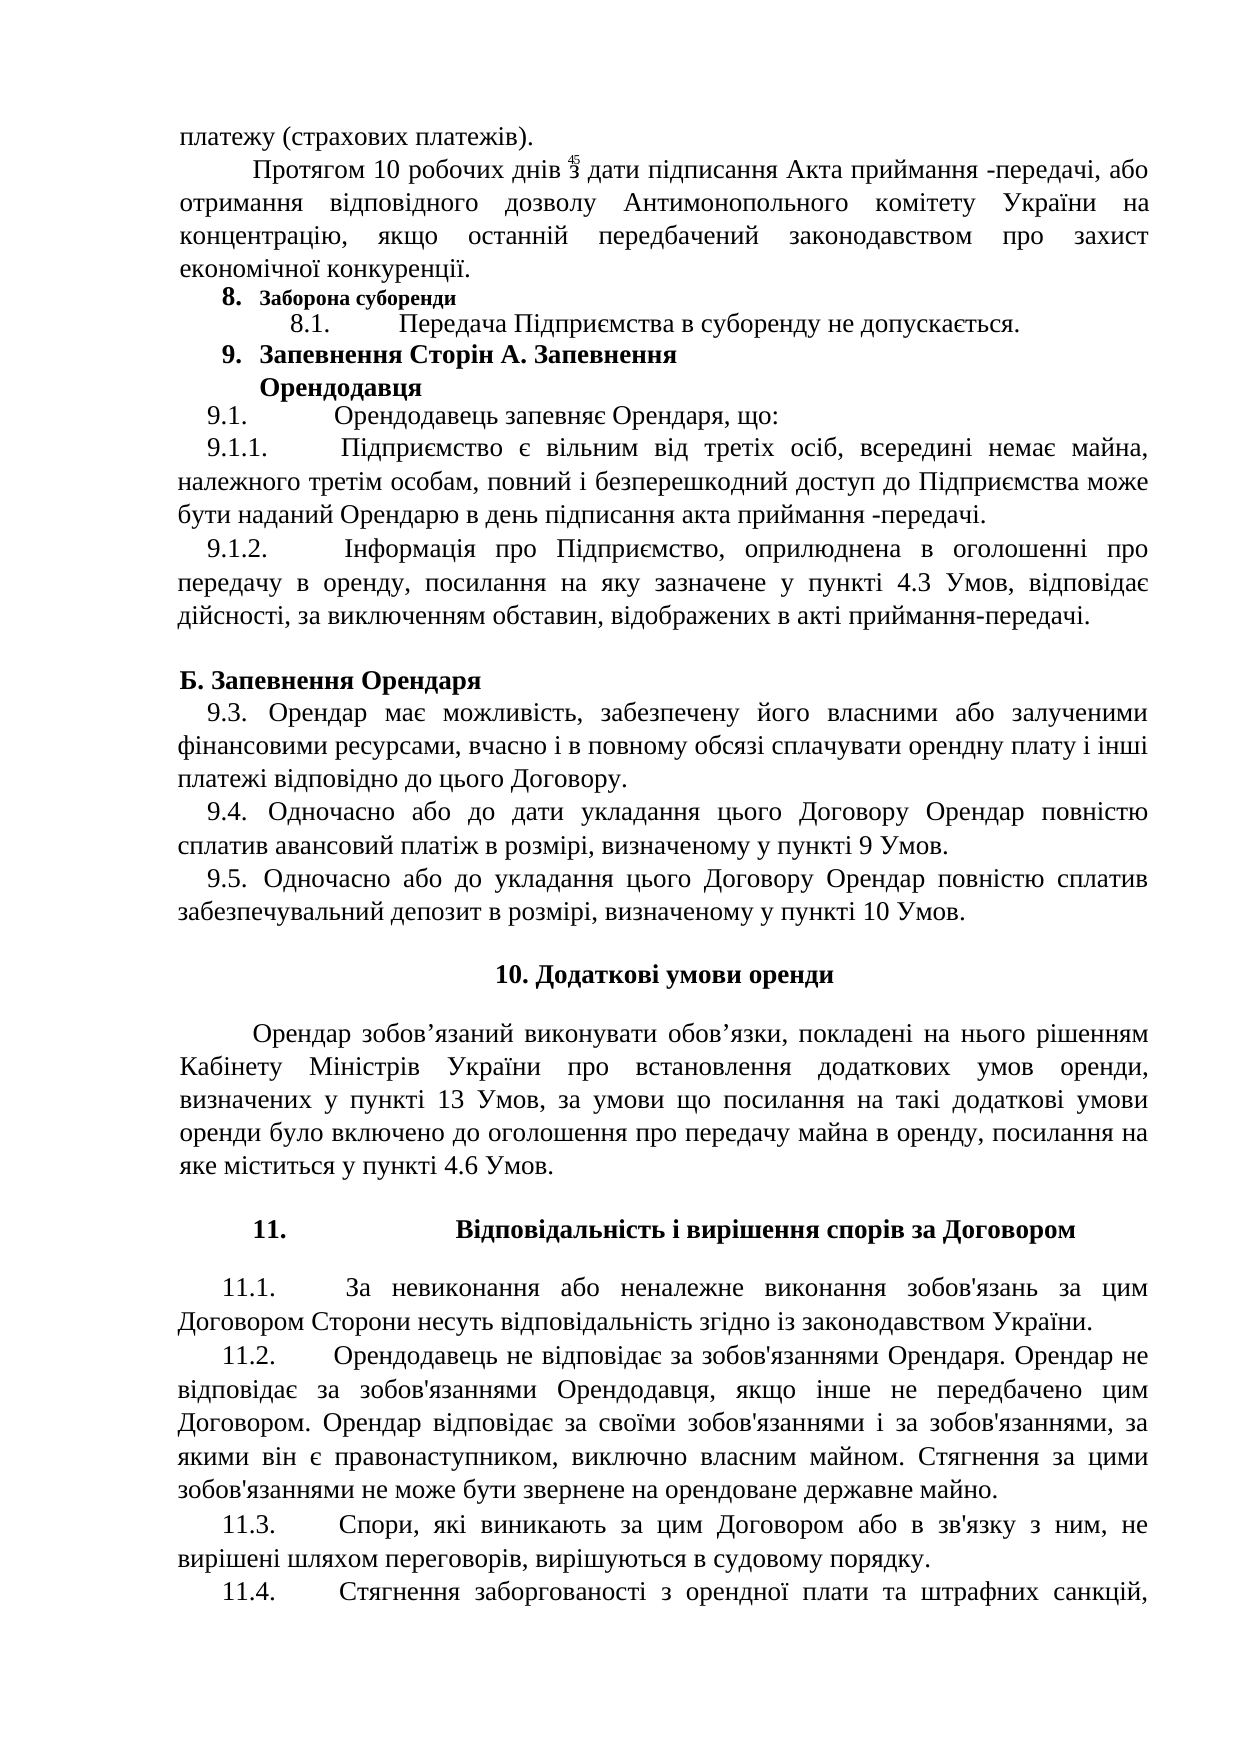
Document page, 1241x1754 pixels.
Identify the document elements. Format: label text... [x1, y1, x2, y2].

list Підприємство є вільним від третіх осіб, всередині немає майна, належного третім особам, повний і безперешкодний доступ до Підприємства може бути наданий Орендарю в день підписання акта приймання -передачі. [177, 430, 1149, 531]
list Орендар має можливість, забезпечену його власними або залученими фінансовими ресурсами, вчасно і в повному обсязі сплачувати орендну плату і інші платежі відповідно до цього Договору. [177, 695, 1149, 794]
list Заборона суборенди [222, 284, 1152, 311]
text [179, 118, 1149, 152]
list Одночасно або до дати укладання цього Договору Орендар повністю сплатив авансовий платіж в розмірі, визначеному у пункті 9 Умов. [177, 794, 1149, 862]
text Орендар зобов’язаний виконувати обов’язки, покладені на нього рішенням Кабінету Міністрів України про встановлення додаткових умов оренди, визначених у пункті 13 Умов, за умови що посилання на такі додаткові умови оренди було включено до оголошення про передачу майна в оренду, посилання на яке міститься у пункті 4.6 Умов. [179, 1016, 1149, 1181]
list За невиконання або неналежне виконання зобов'язань за цим Договором Сторони несуть відповідальність згідно із законодавством України. [177, 1269, 1149, 1338]
list Орендодавець запевняє Орендаря, що: [207, 403, 1152, 430]
list Відповідальність і вирішення спорів за Договором [177, 1217, 1152, 1244]
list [177, 1574, 1149, 1607]
text Протягом 10 робочих днів з дати підписання Акта приймання -передачі, або отримання відповідного дозволу Антимонопольного комітету України на концентрацію, якщо останній передбачений законодавством про захист економічної конкуренції. [179, 152, 1149, 284]
text Б. Запевнення Орендаря [179, 668, 1152, 695]
list Передача Підприємства в суборенду не допускається. [290, 311, 1152, 338]
list Інформація про Підприємство, оприлюднена в оголошенні про передачу в оренду, посилання на яку зазначене у пункті 4.3 Умов, відповідає дійсності, за виключенням обставин, відображених в акті приймання-передачі. [177, 531, 1149, 631]
list Орендодавець не відповідає за зобов'язаннями Орендаря. Орендар не відповідає за зобов'язаннями Орендодавця, якщо інше не передбачено цим Договором. Орендар відповідає за своїми зобов'язаннями і за зобов'язаннями, за якими він є правонаступником, виключно власним майном. Стягнення за цими зобов'язаннями не може бути звернене на орендоване державне майно. [177, 1338, 1149, 1506]
list Запевнення Сторін А. Запевнення Орендодавця [222, 338, 785, 403]
list Одночасно або до укладання цього Договору Орендар повністю сплатив забезпечувальний депозит в розмірі, визначеному у пункті 10 Умов. [177, 862, 1149, 927]
text 10. Додаткові умови оренди [177, 962, 1152, 989]
list Спори, які виникають за цим Договором або в зв'язку з ним, не вирішені шляхом переговорів, вирішуються в судовому порядку. [177, 1506, 1149, 1574]
